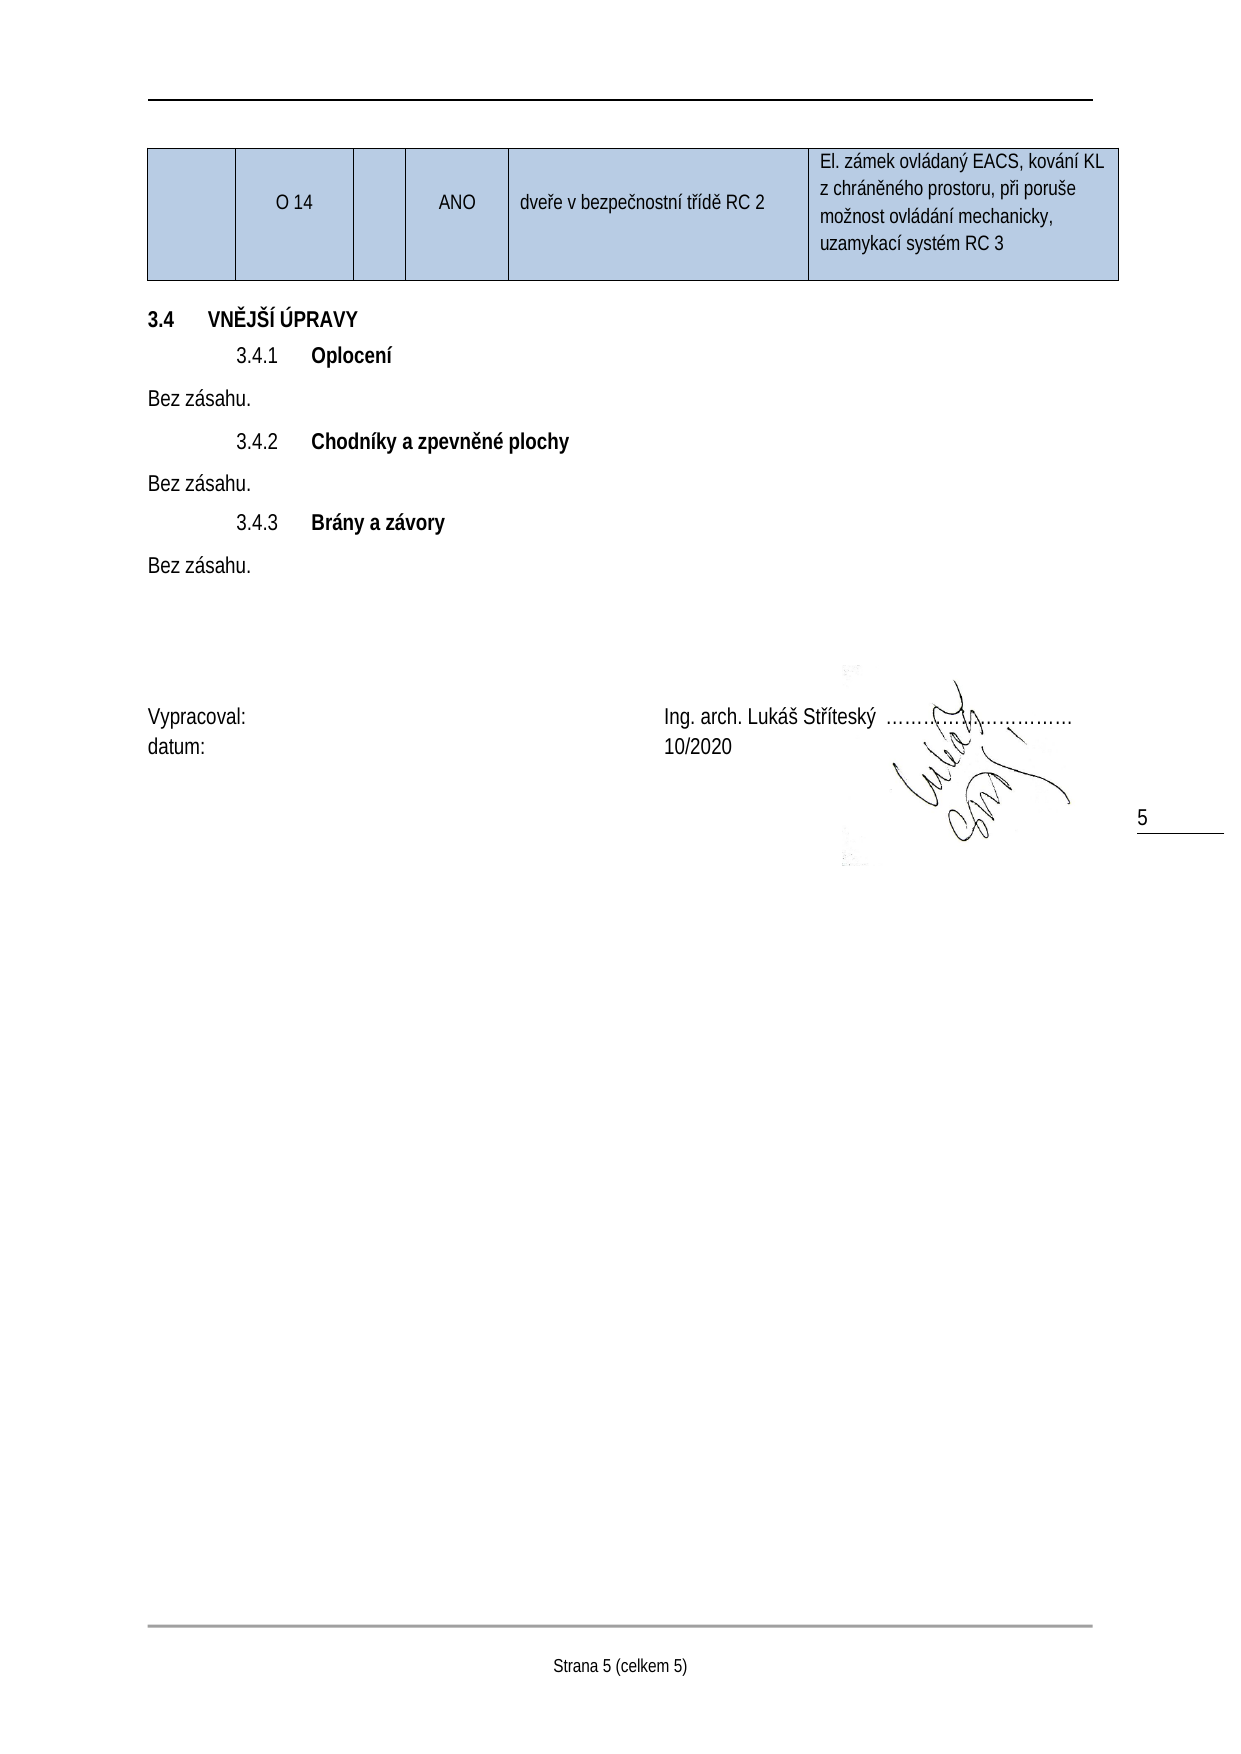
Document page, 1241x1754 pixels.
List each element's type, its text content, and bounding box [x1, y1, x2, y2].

subtitle Chodníky a zpevněné plochy [236, 428, 1093, 454]
text Bez zásahu. [148, 470, 1093, 497]
table_cell 0P19 [148, 149, 235, 280]
picture [842, 665, 1108, 866]
table_cell ANO [406, 149, 508, 280]
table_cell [809, 149, 1118, 280]
table_cell B [354, 149, 405, 280]
subtitle Brány a závory [236, 509, 1093, 536]
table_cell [509, 149, 808, 280]
text Vypracoval: Ing. arch. Lukáš Stříteský ………………………… [148, 703, 1093, 729]
subtitle Oplocení [236, 342, 1093, 369]
text datum: 10/2020 [148, 733, 1093, 759]
table_cell O 14 [236, 149, 353, 280]
text Bez zásahu. [148, 552, 1093, 578]
subtitle VNĚJŠÍ ÚPRAVY [148, 306, 1093, 332]
text Bez zásahu. [148, 385, 1093, 411]
